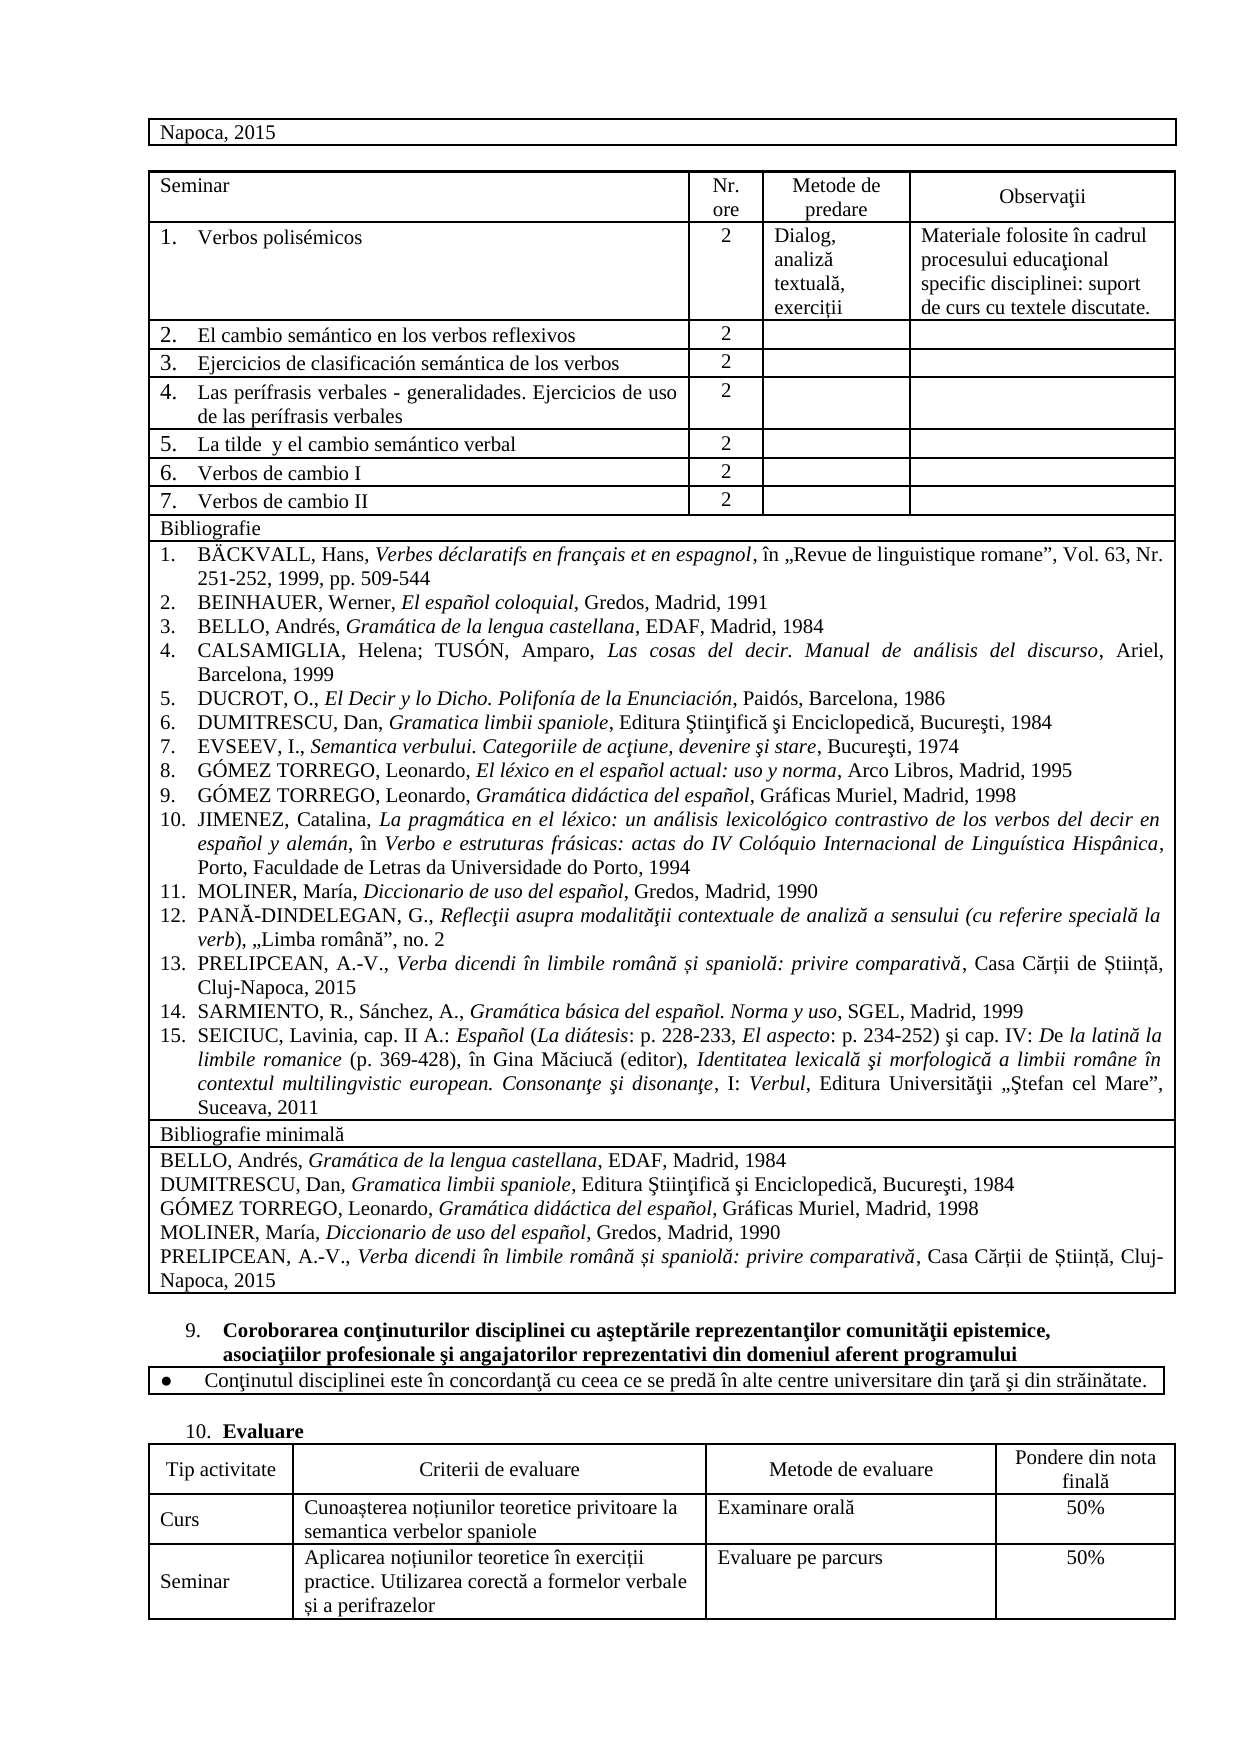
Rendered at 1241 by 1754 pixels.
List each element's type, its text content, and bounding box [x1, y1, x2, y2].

table_cell 2 [690, 223, 762, 319]
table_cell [150, 120, 1175, 144]
table_cell Evaluare pe parcurs [707, 1545, 995, 1617]
list Coroborarea conţinuturilor disciplinei cu aşteptările reprezentanţilor comunităţii epistemice, asociaţiilor profesionale şi angajatorilor reprezentativi din domeniul aferent programului [185, 1318, 1152, 1366]
table_header Conţinutul disciplinei este în concordanţă cu ceea ce se predă în alte centre universitare din ţară şi din străinătate. [150, 1368, 1163, 1392]
table_cell 50% [997, 1495, 1174, 1543]
table_cell Examinare orală [707, 1495, 995, 1543]
table_cell [764, 378, 909, 428]
table_cell 2 [690, 321, 762, 347]
table_cell BÄCKVALL, Hans, Verbes déclaratifs en français et en espagnol, în „Revue de linguistique romane”, Vol. 63, Nr. 251-252, 1999, pp. 509-544 BEINHAUER, Werner, El español coloquial, Gredos, Madrid, 1991 BELLO, Andrés, Gramática de la lengua castellana, EDAF, Madrid, 1984 CALSAMIGLIA, Helena; TUSÓN, Amparo, Las cosas del decir. Manual de análisis del discurso, Ariel, Barcelona, 1999 DUCROT, O., El Decir y lo Dicho. Polifonía de la Enunciación, Paidós, Barcelona, 1986 DUMITRESCU, Dan, Gramatica limbii spaniole, Editura Ştiinţifică şi Enciclopedică, Bucureşti, 1984 EVSEEV, I., Semantica verbului. Categoriile de acţiune, devenire şi stare, Bucureşti, 1974 GÓMEZ TORREGO, Leonardo, El léxico en el español actual: uso y norma, Arco Libros, Madrid, 1995 GÓMEZ TORREGO, Leonardo, Gramática didáctica del español, Gráficas Muriel, Madrid, 1998 JIMENEZ, Catalina, La pragmática en el léxico: un análisis lexicológico contrastivo de los verbos del decir en español y alemán, în Verbo e estruturas frásicas: actas do IV Colóquio Internacional de Linguística Hispânica, Porto, Faculdade de Letras da Universidade do Porto, 1994 MOLINER, María, Diccionario de uso del español, Gredos, Madrid, 1990 PANĂ-DINDELEGAN, G., Reflecţii asupra modalităţii contextuale de analiză a sensului (cu referire specială la verb), „Limba română”, no. 2 PRELIPCEAN, A.-V., Verba dicendi în limbile română și spaniolă: privire comparativă, Casa Cărții de Știință, Cluj-Napoca, 2015 SARMIENTO, R., Sánchez, A., Gramática básica del español. Norma y uso, SGEL, Madrid, 1999 SEICIUC, Lavinia, cap. II A.: Español (La diátesis: p. 228-233, El aspecto: p. 234-252) şi cap. IV: De la latină la limbile romanice (p. 369-428), în Gina Măciucă (editor), Identitatea lexicală şi morfologică a limbii române în contextul multilingvistic european. Consonanţe şi disonanţe, I: Verbul, Editura Universităţii „Ştefan cel Mare”, Suceava, 2011 [150, 542, 1174, 1119]
table_cell Dialog, analiză textuală, exerciții [764, 223, 909, 319]
table_header Pondere din nota finală [997, 1445, 1174, 1493]
table_cell La tilde y el cambio semántico verbal [150, 430, 688, 457]
table_cell Bibliografie minimală [150, 1121, 1174, 1146]
table_cell [911, 350, 1174, 376]
table_cell Bibliografie [150, 516, 1174, 540]
table_cell [764, 350, 909, 376]
table_cell Verbos de cambio II [150, 487, 688, 514]
table_cell [911, 459, 1174, 485]
table_cell 2 [690, 350, 762, 376]
table_header Nr. ore [690, 173, 762, 221]
table_cell [911, 378, 1174, 428]
table_cell [764, 459, 909, 485]
table_cell [764, 321, 909, 347]
table_header Metode de predare [764, 173, 909, 221]
table_header Metode de evaluare [707, 1445, 995, 1493]
table_header Seminar [150, 173, 688, 221]
table_header Observaţii [911, 173, 1174, 221]
table_cell Verbos de cambio I [150, 459, 688, 485]
table_cell 2 [690, 487, 762, 514]
table_cell [911, 430, 1174, 457]
table_cell [911, 321, 1174, 347]
table_cell 2 [690, 459, 762, 485]
table_header Tip activitate [150, 1445, 292, 1493]
table_cell [764, 430, 909, 457]
table_cell Materiale folosite în cadrul procesului educaţional specific disciplinei: suport de curs cu textele discutate. [911, 223, 1174, 319]
table_cell 2 [690, 430, 762, 457]
table_cell Las perífrasis verbales - generalidades. Ejercicios de uso de las perífrasis verbales [150, 378, 688, 428]
table_cell Seminar [150, 1545, 292, 1617]
table_cell [911, 487, 1174, 514]
table_header Criterii de evaluare [294, 1445, 705, 1493]
table_cell Cunoașterea noțiunilor teoretice privitoare la semantica verbelor spaniole [294, 1495, 705, 1543]
table_cell Ejercicios de clasificación semántica de los verbos [150, 350, 688, 376]
table_cell El cambio semántico en los verbos reflexivos [150, 321, 688, 347]
table_cell Aplicarea noțiunilor teoretice în exerciții practice. Utilizarea corectă a formelor verbale și a perifrazelor [294, 1545, 705, 1617]
list Evaluare [185, 1419, 1152, 1443]
table_cell Verbos polisémicos [150, 223, 688, 319]
table_cell 50% [997, 1545, 1174, 1617]
table_cell Curs [150, 1495, 292, 1543]
table_cell [764, 487, 909, 514]
table_cell 2 [690, 378, 762, 428]
